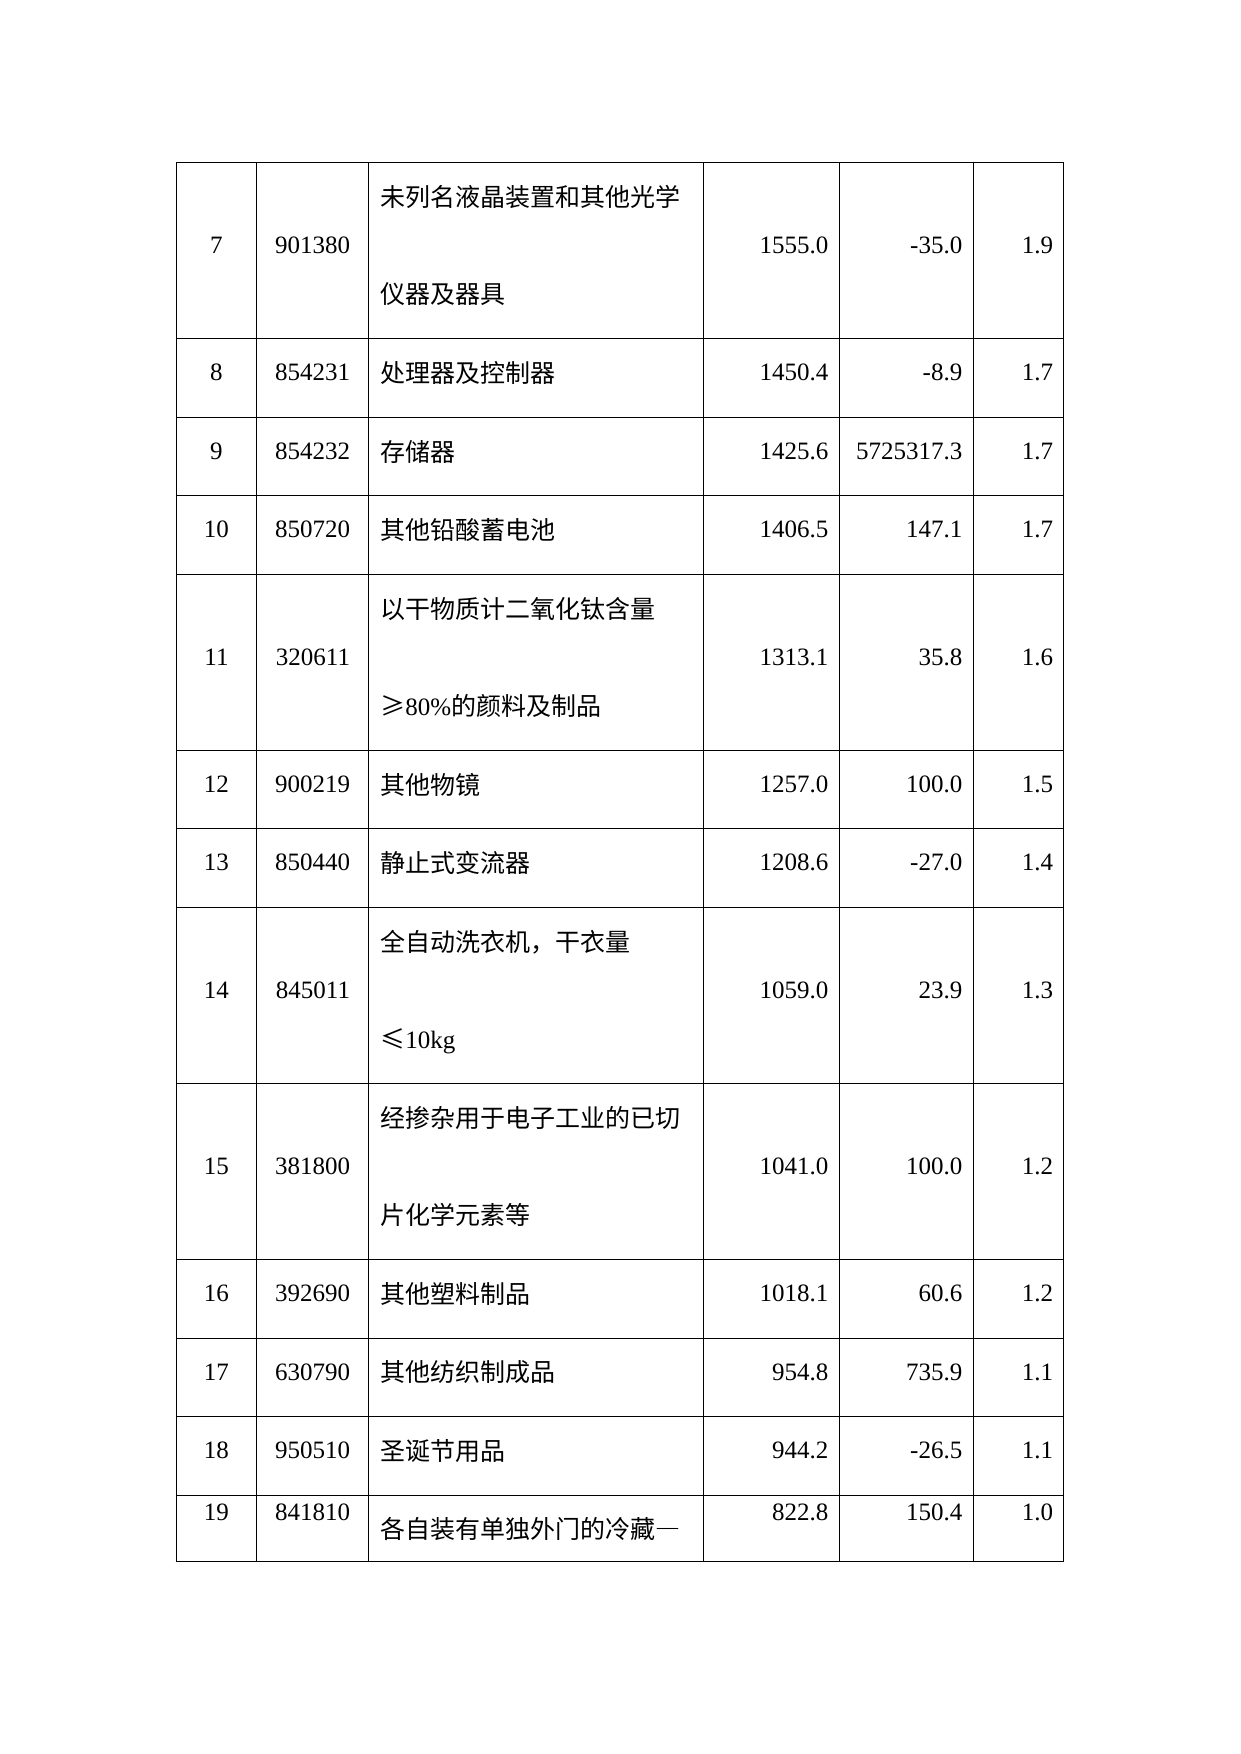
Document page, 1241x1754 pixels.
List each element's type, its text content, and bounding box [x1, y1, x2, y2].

table_cell 处理器及控制器 [369, 339, 703, 417]
table_cell 各自装有单独外门的冷藏—冷冻组合机 [369, 1496, 703, 1561]
table_cell 100.0 [840, 1084, 973, 1259]
table_cell 其他铅酸蓄电池 [369, 496, 703, 574]
table_cell 1.7 [974, 339, 1063, 417]
table_cell 14 [177, 908, 256, 1083]
table_cell -27.0 [840, 829, 973, 907]
table_cell 1.7 [974, 496, 1063, 574]
table_cell 320611 [257, 575, 368, 750]
table_cell 854231 [257, 339, 368, 417]
table_cell 954.8 [704, 1339, 839, 1416]
table_cell 5725317.3 [840, 418, 973, 495]
table_cell 1.6 [974, 575, 1063, 750]
table_cell 其他纺织制成品 [369, 1339, 703, 1416]
table_cell 9 [177, 418, 256, 495]
table_cell 392690 [257, 1260, 368, 1337]
table_cell 以干物质计二氧化钛含量≥80%的颜料及制品 [369, 575, 703, 750]
table_cell 1.2 [974, 1084, 1063, 1259]
table_cell 381800 [257, 1084, 368, 1259]
table_cell 1018.1 [704, 1260, 839, 1337]
table_cell 1.1 [974, 1339, 1063, 1416]
table_cell 8 [177, 339, 256, 417]
table_cell 1257.0 [704, 751, 839, 828]
table_cell 10 [177, 496, 256, 574]
table_cell 822.8 [704, 1496, 839, 1561]
table_cell 1059.0 [704, 908, 839, 1083]
table_cell 1.2 [974, 1260, 1063, 1337]
table_cell 147.1 [840, 496, 973, 574]
table_cell 15 [177, 1084, 256, 1259]
table_cell 845011 [257, 908, 368, 1083]
table_cell 1.7 [974, 418, 1063, 495]
table_cell 12 [177, 751, 256, 828]
table_cell 850720 [257, 496, 368, 574]
table_cell 1.9 [974, 163, 1063, 338]
table_cell -8.9 [840, 339, 973, 417]
table_cell 其他塑料制品 [369, 1260, 703, 1337]
table_cell 其他物镜 [369, 751, 703, 828]
table_cell 100.0 [840, 751, 973, 828]
table_cell 圣诞节用品 [369, 1417, 703, 1494]
table_cell 1041.0 [704, 1084, 839, 1259]
table_cell 全自动洗衣机，干衣量≤10kg [369, 908, 703, 1083]
table_cell 18 [177, 1417, 256, 1494]
table_cell 900219 [257, 751, 368, 828]
table_cell 1450.4 [704, 339, 839, 417]
table_cell 1555.0 [704, 163, 839, 338]
table_cell 630790 [257, 1339, 368, 1416]
table_cell 735.9 [840, 1339, 973, 1416]
table_cell 150.4 [840, 1496, 973, 1561]
table_cell 16 [177, 1260, 256, 1337]
table_cell 1.0 [974, 1496, 1063, 1561]
table_cell 1.1 [974, 1417, 1063, 1494]
table_cell 35.8 [840, 575, 973, 750]
table_cell 1208.6 [704, 829, 839, 907]
table_cell 944.2 [704, 1417, 839, 1494]
table_cell 经掺杂用于电子工业的已切片化学元素等 [369, 1084, 703, 1259]
table_cell 19 [177, 1496, 256, 1561]
table_cell 850440 [257, 829, 368, 907]
table_cell -26.5 [840, 1417, 973, 1494]
table_cell 13 [177, 829, 256, 907]
table_cell 17 [177, 1339, 256, 1416]
table_cell 60.6 [840, 1260, 973, 1337]
table_cell 静止式变流器 [369, 829, 703, 907]
table_cell 存储器 [369, 418, 703, 495]
table_cell 901380 [257, 163, 368, 338]
table_cell 11 [177, 575, 256, 750]
table_cell 1.4 [974, 829, 1063, 907]
table_cell 1.3 [974, 908, 1063, 1083]
table_cell -35.0 [840, 163, 973, 338]
table_cell 854232 [257, 418, 368, 495]
table_cell 1425.6 [704, 418, 839, 495]
table_cell 23.9 [840, 908, 973, 1083]
table_cell 未列名液晶装置和其他光学仪器及器具 [369, 163, 703, 338]
table_cell 841810 [257, 1496, 368, 1561]
table_cell 950510 [257, 1417, 368, 1494]
table_cell 1406.5 [704, 496, 839, 574]
table_cell 1.5 [974, 751, 1063, 828]
table_cell 7 [177, 163, 256, 338]
table_cell 1313.1 [704, 575, 839, 750]
